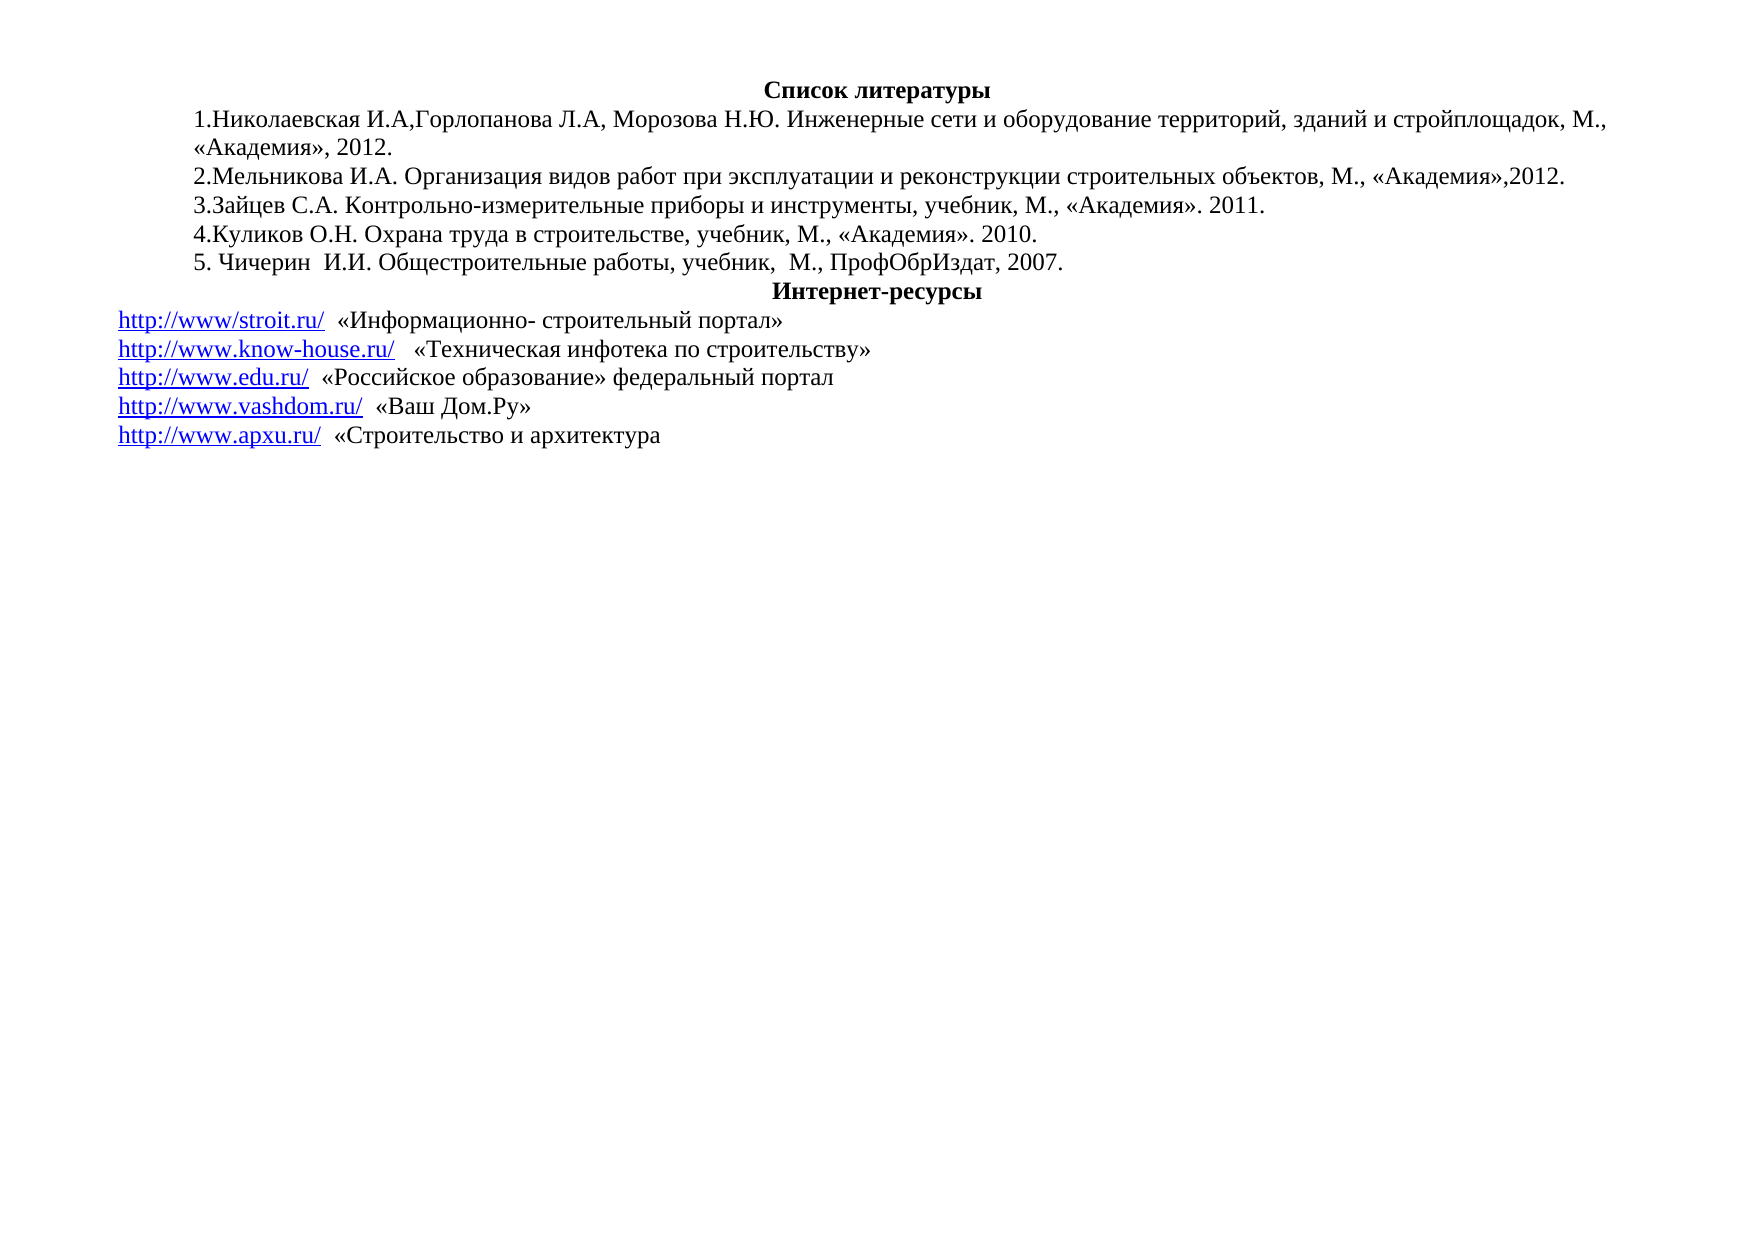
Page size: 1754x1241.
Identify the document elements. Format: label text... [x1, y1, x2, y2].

text 5. Чичерин И.И. Общестроительные работы, учебник, М., ПрофОбрИздат, 2007. [118, 247, 1636, 276]
text 4.Куликов О.Н. Охрана труда в строительстве, учебник, М., «Академия». 2010. [193, 219, 1636, 247]
text http://www.know-house.ru/ «Техническая инфотека по строительству» [118, 334, 1636, 362]
text Список литературы [118, 75, 1636, 104]
text Интернет-ресурсы [118, 276, 1636, 305]
text http://www.apxu.ru/ «Строительство и архитектура [118, 420, 1636, 449]
text 3.Зайцев С.А. Контрольно-измерительные приборы и инструменты, учебник, М., «Академия». 2011. [193, 190, 1636, 219]
text http://www.edu.ru/ «Российское образование» федеральный портал [118, 362, 1636, 391]
text http://www/stroit.ru/ «Информационно- строительный портал» [118, 305, 1636, 334]
text http://www.vashdom.ru/ «Ваш Дом.Ру» [118, 391, 1636, 420]
text 2.Мельникова И.А. Организация видов работ при эксплуатации и реконструкции строительных объектов, М., «Академия»,2012. [193, 161, 1636, 190]
text 1.Николаевская И.А,Горлопанова Л.А, Морозова Н.Ю. Инженерные сети и оборудование территорий, зданий и стройплощадок, М., «Академия», 2012. [193, 104, 1636, 161]
